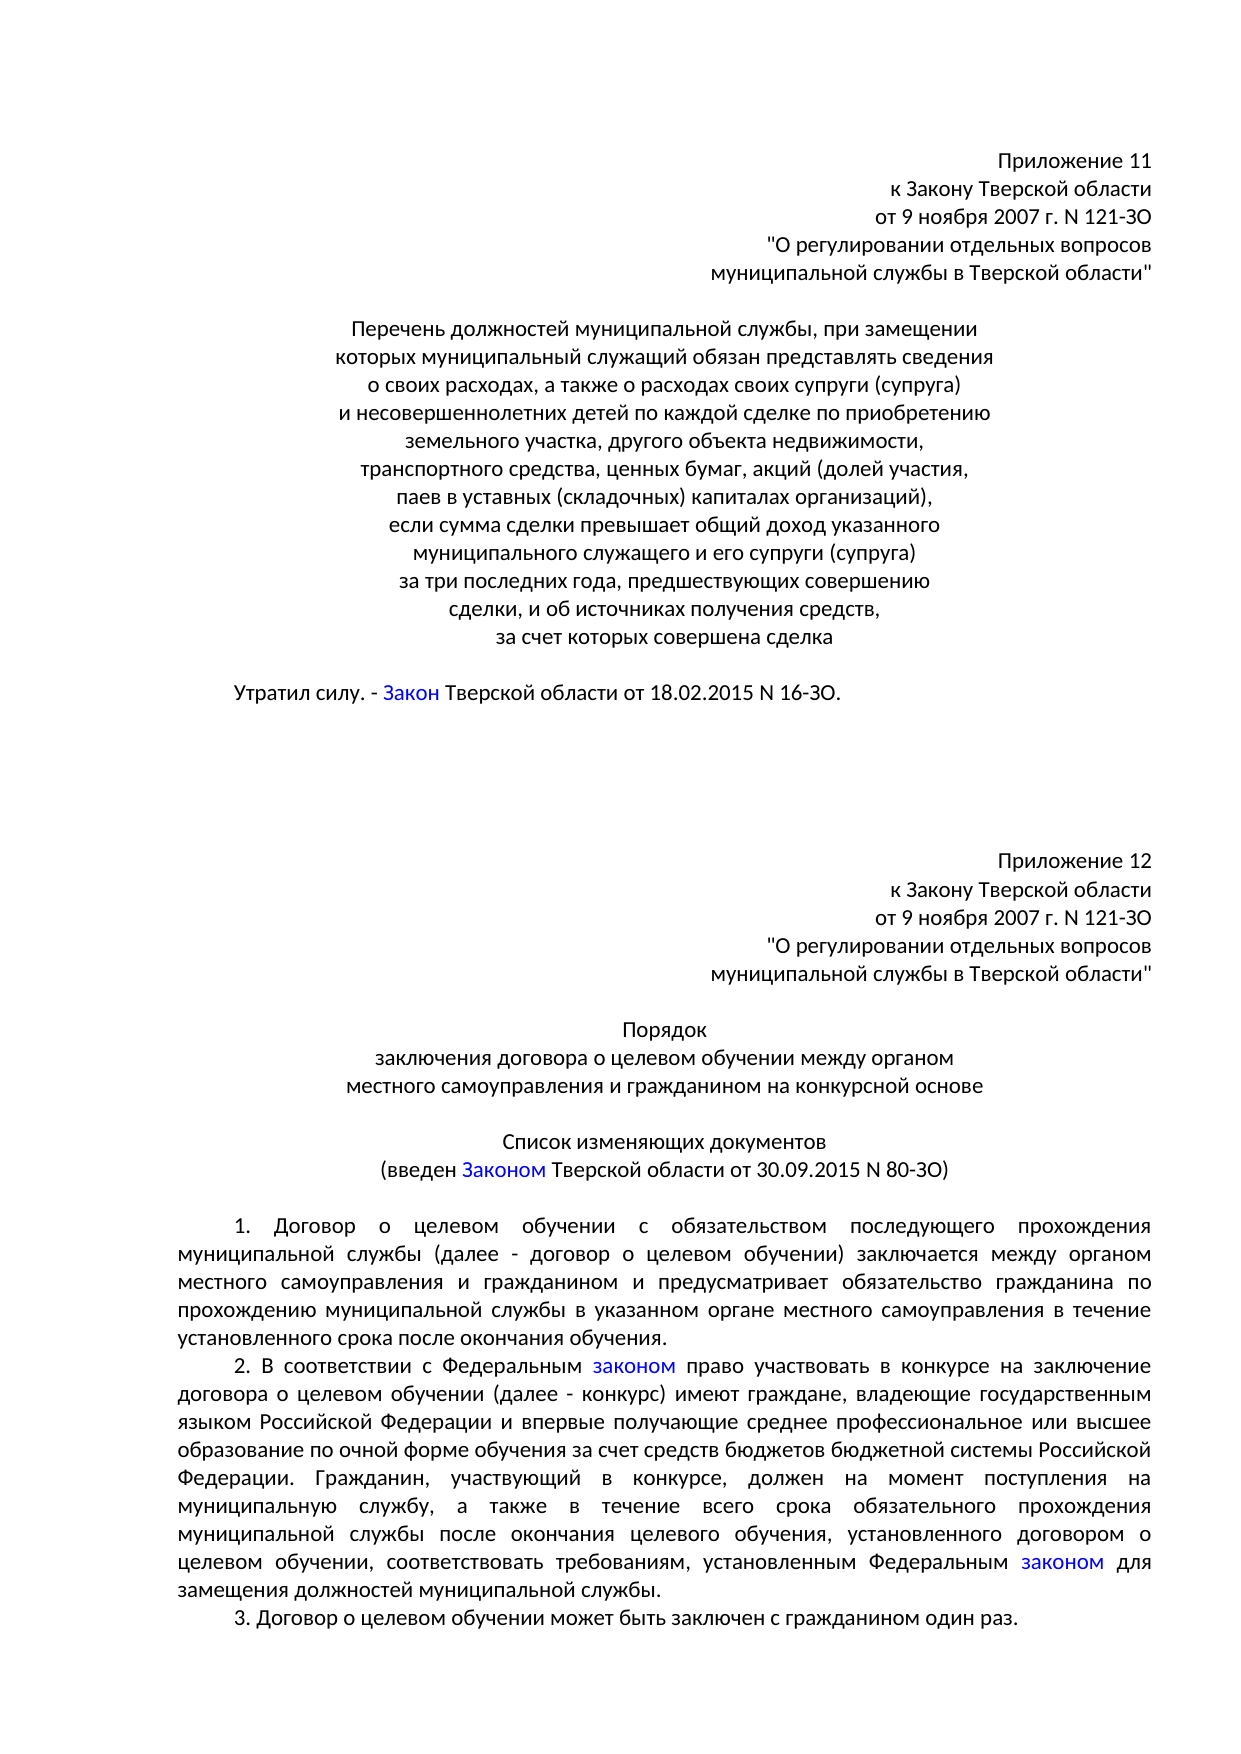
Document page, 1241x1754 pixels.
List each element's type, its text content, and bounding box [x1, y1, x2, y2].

text Порядок [177, 1015, 1152, 1043]
text "О регулировании отдельных вопросов [177, 230, 1152, 258]
text "О регулировании отдельных вопросов [177, 931, 1152, 959]
text заключения договора о целевом обучении между органом [177, 1043, 1152, 1071]
text к Закону Тверской области [177, 875, 1152, 903]
text местного самоуправления и гражданином на конкурсной основе [177, 1071, 1152, 1099]
text о своих расходах, а также о расходах своих супруги (супруга) [177, 370, 1152, 398]
text если сумма сделки превышает общий доход указанного [177, 510, 1152, 538]
text муниципальной службы в Тверской области" [177, 258, 1152, 286]
text муниципальной службы в Тверской области" [177, 959, 1152, 987]
text от 9 ноября 2007 г. N 121-ЗО [177, 202, 1152, 230]
text транспортного средства, ценных бумаг, акций (долей участия, [177, 454, 1152, 482]
text 1. Договор о целевом обучении с обязательством последующего прохождения муниципальной службы (далее - договор о целевом обучении) заключается между органом местного самоуправления и гражданином и предусматривает обязательство гражданина по прохождению муниципальной службы в указанном органе местного самоуправления в течение установленного срока после окончания обучения. [177, 1211, 1152, 1351]
text Список изменяющих документов [177, 1127, 1152, 1155]
text (введен Законом Тверской области от 30.09.2015 N 80-ЗО) [177, 1155, 1152, 1183]
text которых муниципальный служащий обязан представлять сведения [177, 342, 1152, 370]
text Перечень должностей муниципальной службы, при замещении [177, 314, 1152, 342]
text муниципального служащего и его супруги (супруга) [177, 538, 1152, 566]
text за счет которых совершена сделка [177, 622, 1152, 651]
text земельного участка, другого объекта недвижимости, [177, 426, 1152, 454]
text Приложение 11 [177, 146, 1152, 174]
text от 9 ноября 2007 г. N 121-ЗО [177, 903, 1152, 931]
text и несовершеннолетних детей по каждой сделке по приобретению [177, 398, 1152, 426]
text 2. В соответствии с Федеральным законом право участвовать в конкурсе на заключение договора о целевом обучении (далее - конкурс) имеют граждане, владеющие государственным языком Российской Федерации и впервые получающие среднее профессиональное или высшее образование по очной форме обучения за счет средств бюджетов бюджетной системы Российской Федерации. Гражданин, участвующий в конкурсе, должен на момент поступления на муниципальную службу, а также в течение всего срока обязательного прохождения муниципальной службы после окончания целевого обучения, установленного договором о целевом обучении, соответствовать требованиям, установленным Федеральным законом для замещения должностей муниципальной службы. [177, 1351, 1152, 1603]
text к Закону Тверской области [177, 174, 1152, 202]
text Утратил силу. - Закон Тверской области от 18.02.2015 N 16-ЗО. [177, 678, 1152, 707]
text паев в уставных (складочных) капиталах организаций), [177, 482, 1152, 510]
text 3. Договор о целевом обучении может быть заключен с гражданином один раз. [177, 1603, 1152, 1631]
text за три последних года, предшествующих совершению [177, 566, 1152, 594]
text сделки, и об источниках получения средств, [177, 594, 1152, 622]
text Приложение 12 [177, 847, 1152, 875]
